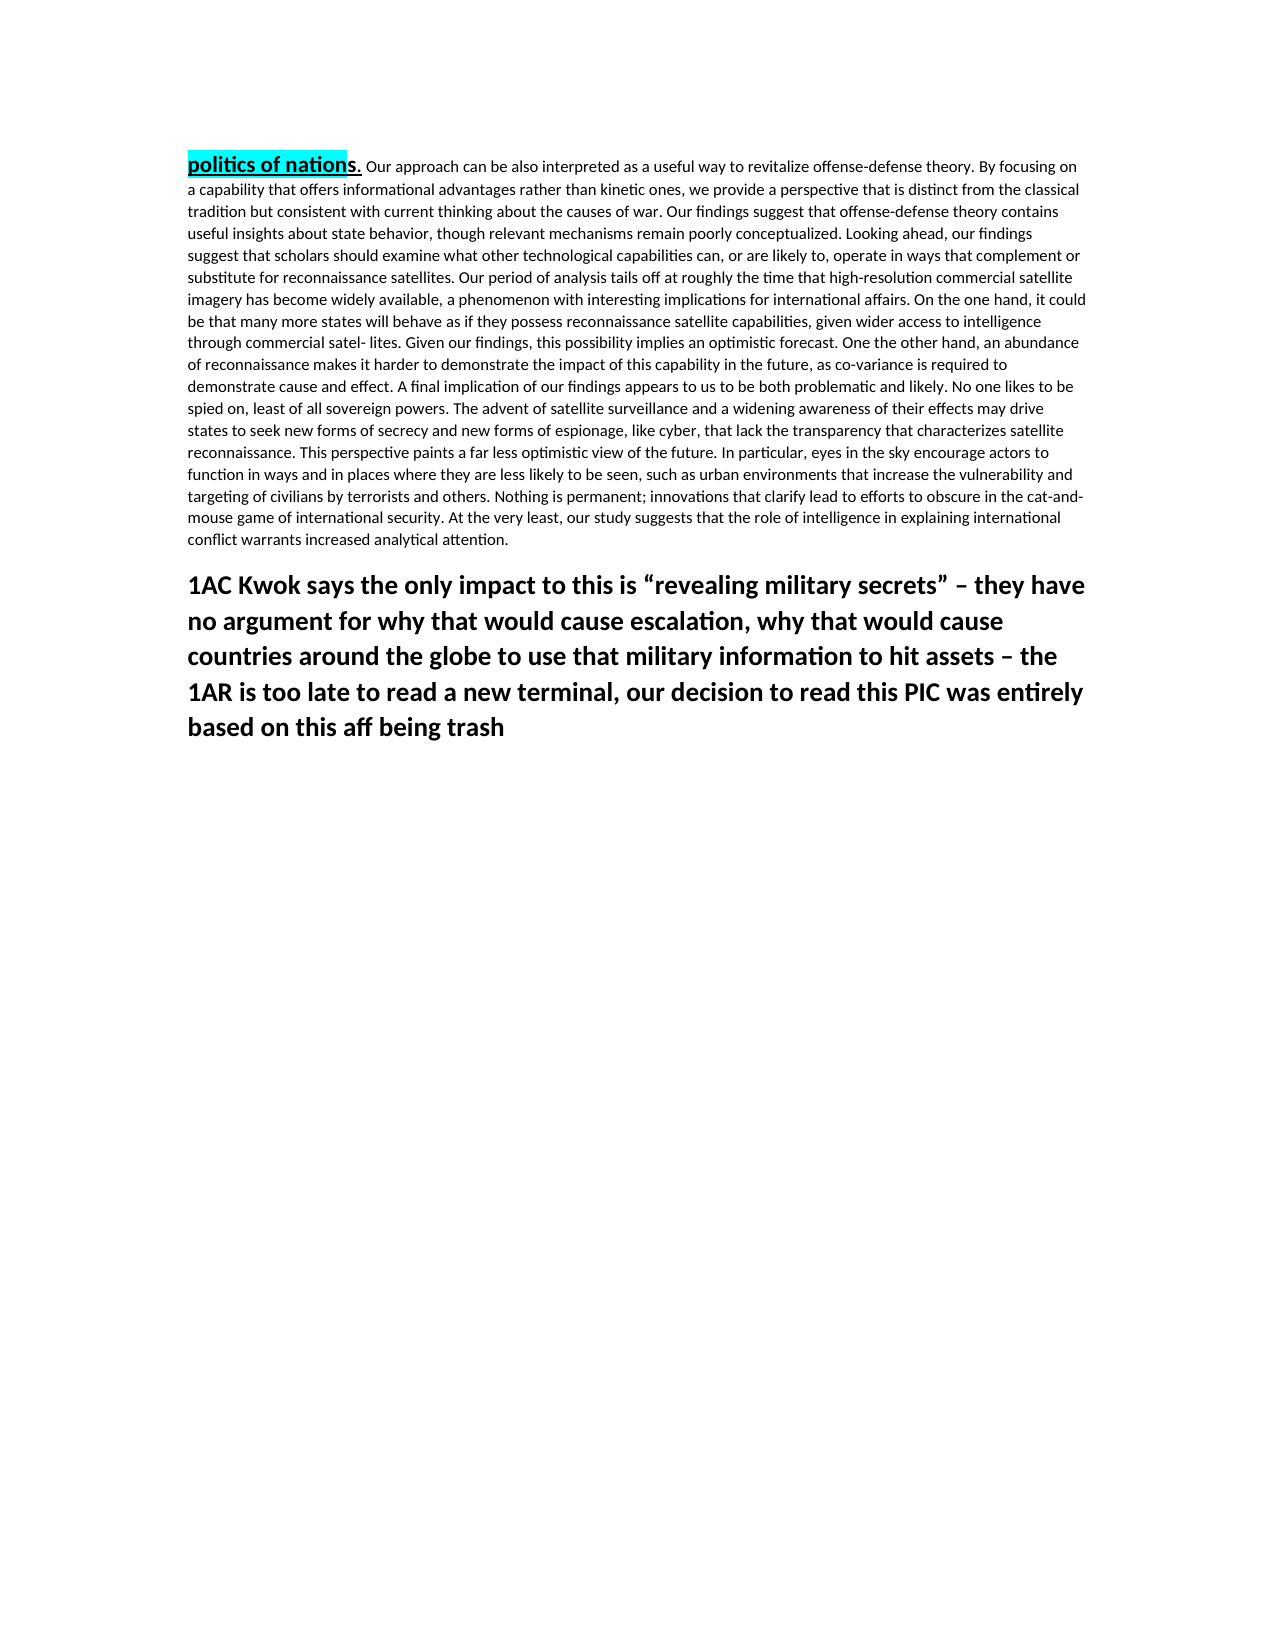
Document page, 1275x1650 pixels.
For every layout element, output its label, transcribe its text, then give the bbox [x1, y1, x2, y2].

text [187, 150, 1087, 550]
subtitle 1AC Kwok says the only impact to this is “revealing military secrets” – they have no argument for why that would cause escalation, why that would cause countries around the globe to use that military information to hit assets – the 1AR is too late to read a new terminal, our decision to read this PIC was entirely based on this aff being trash [187, 568, 1087, 744]
